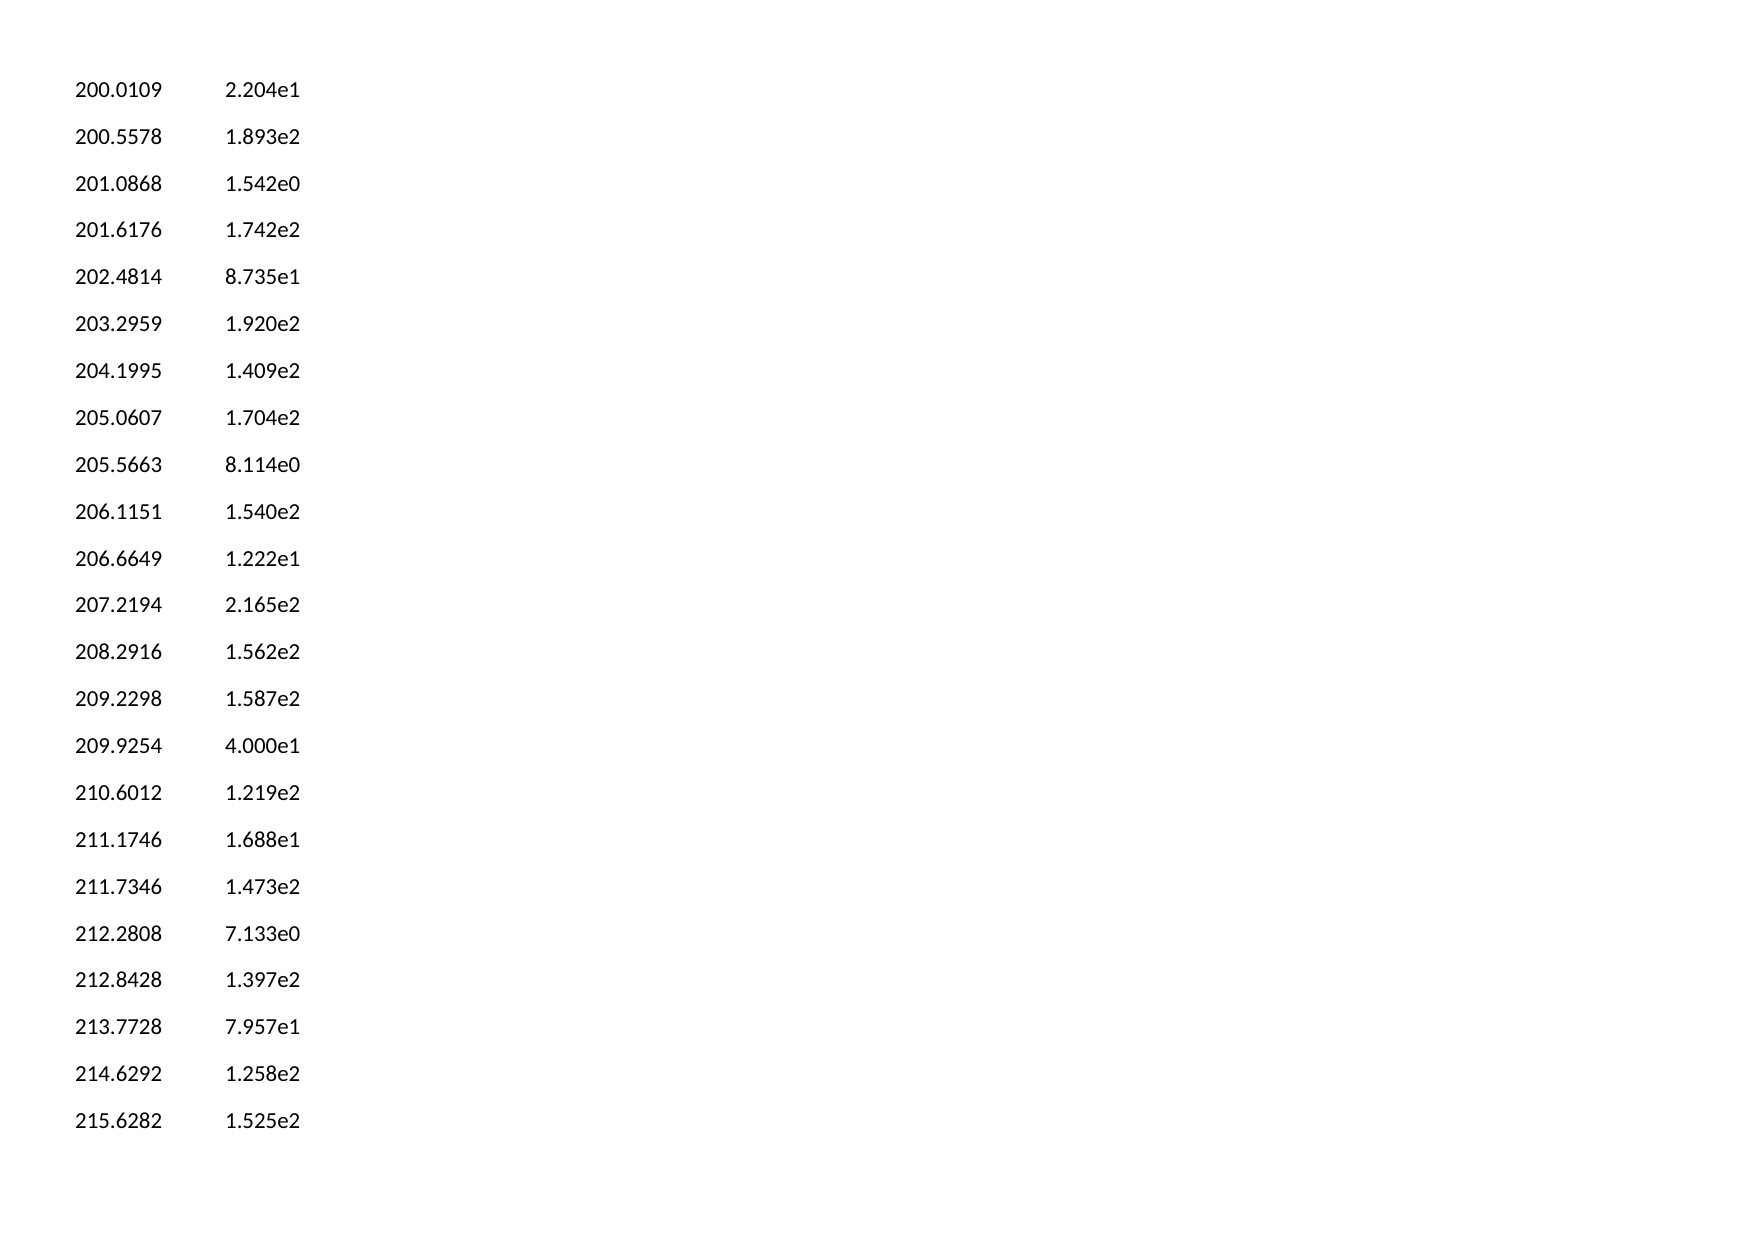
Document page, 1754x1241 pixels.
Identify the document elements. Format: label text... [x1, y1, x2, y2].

text 203.2959 1.920e2 [75, 309, 1679, 337]
text 206.1151 1.540e2 [75, 497, 1679, 525]
text 214.6292 1.258e2 [75, 1059, 1679, 1087]
text 211.1746 1.688e1 [75, 825, 1679, 853]
text 209.2298 1.587e2 [75, 684, 1679, 712]
text 205.0607 1.704e2 [75, 403, 1679, 431]
text 215.6282 1.525e2 [75, 1106, 1679, 1134]
text 206.6649 1.222e1 [75, 544, 1679, 572]
text 205.5663 8.114e0 [75, 450, 1679, 478]
text 209.9254 4.000e1 [75, 731, 1679, 759]
text 208.2916 1.562e2 [75, 637, 1679, 666]
text 212.2808 7.133e0 [75, 919, 1679, 947]
text 200.0109 2.204e1 [75, 75, 1679, 103]
text 202.4814 8.735e1 [75, 262, 1679, 291]
text 212.8428 1.397e2 [75, 966, 1679, 994]
text 207.2194 2.165e2 [75, 591, 1679, 619]
text 204.1995 1.409e2 [75, 356, 1679, 384]
text 200.5578 1.893e2 [75, 122, 1679, 150]
text 210.6012 1.219e2 [75, 778, 1679, 806]
text 211.7346 1.473e2 [75, 872, 1679, 900]
text 201.0868 1.542e0 [75, 169, 1679, 197]
text 201.6176 1.742e2 [75, 216, 1679, 244]
text 213.7728 7.957e1 [75, 1012, 1679, 1041]
